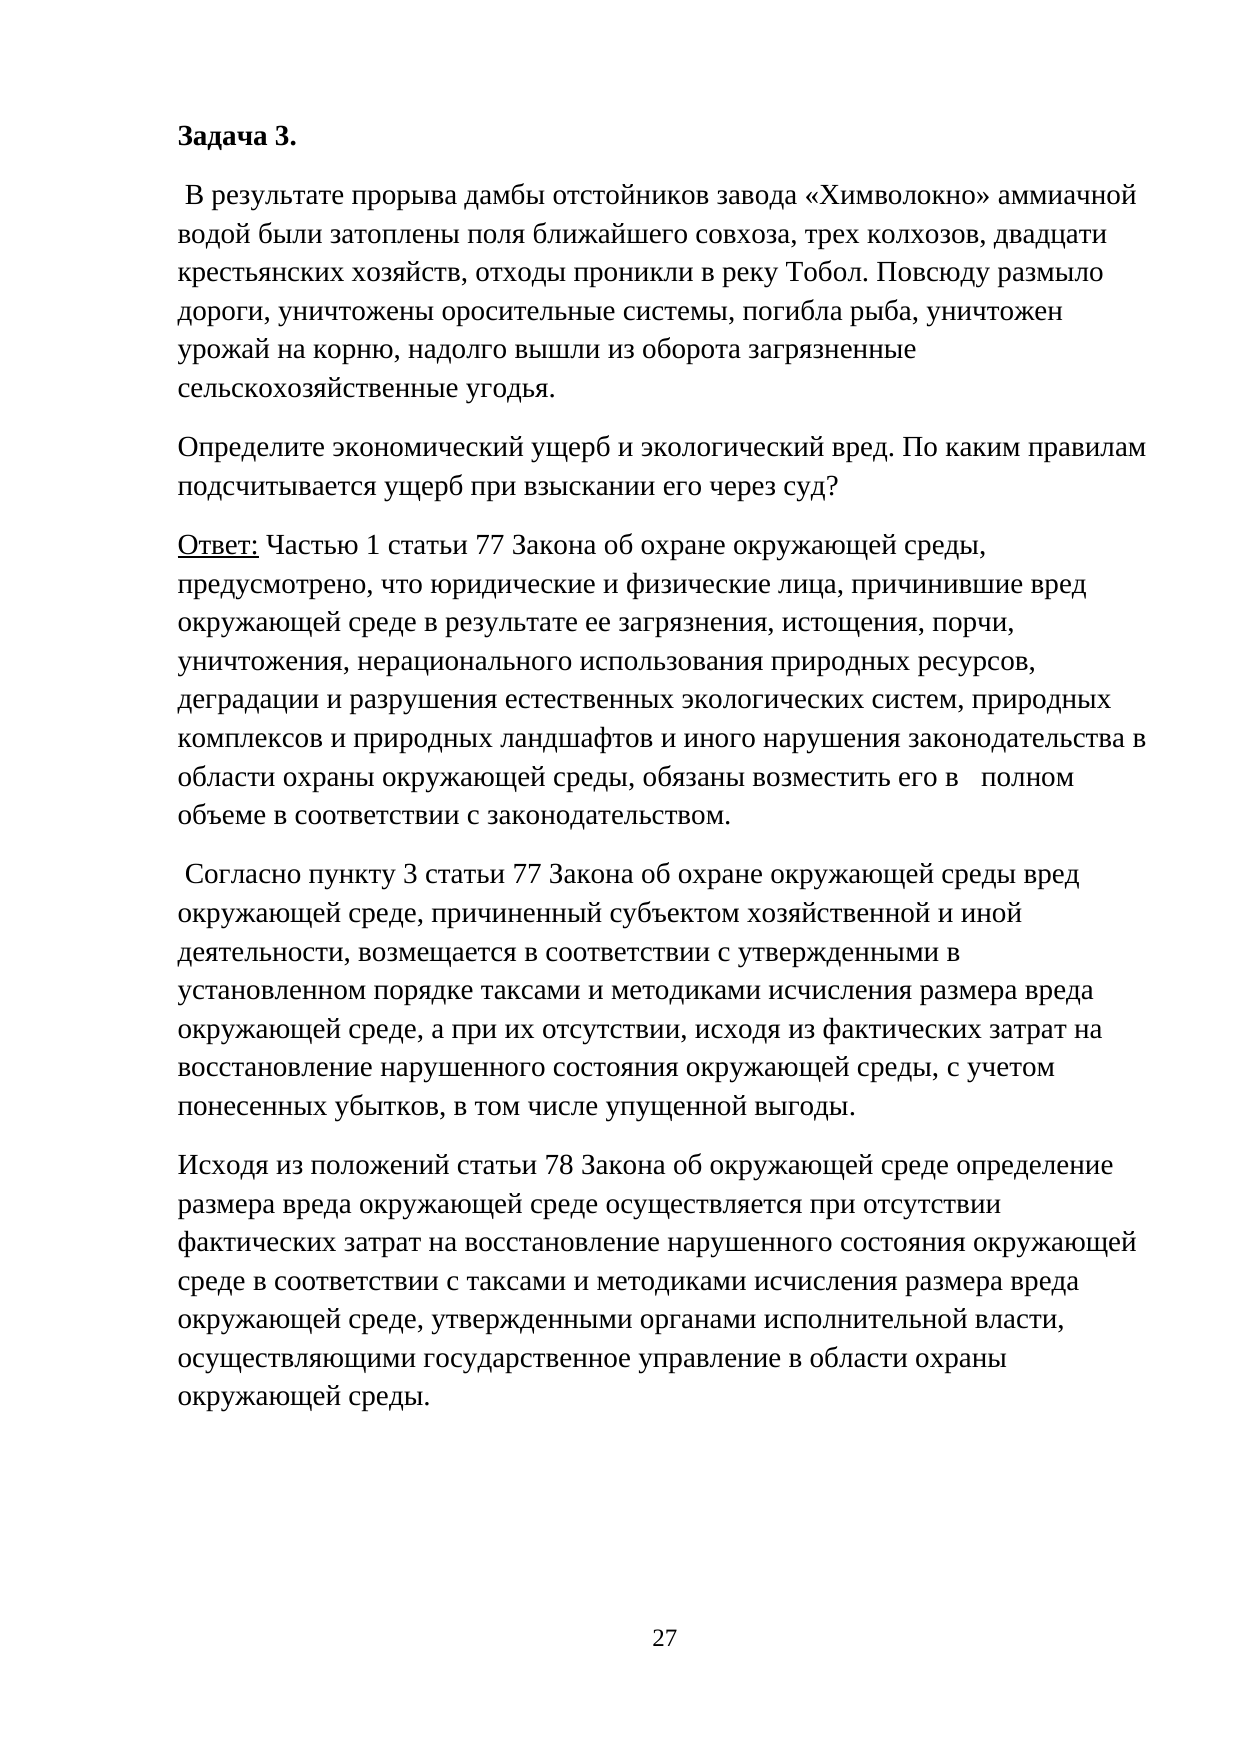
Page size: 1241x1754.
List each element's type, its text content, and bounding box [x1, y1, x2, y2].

text Исходя из положений статьи 78 Закона об окружающей среде определение размера вреда окружающей среде осуществляется при отсутствии фактических затрат на восстановление нарушенного состояния окружающей среде в соответствии с таксами и методиками исчисления размера вреда окружающей среде, утвержденными органами исполнительной власти, осуществляющими государственное управление в области охраны окружающей среды. [177, 1147, 1152, 1412]
text Определите экономический ущерб и экологический вред. По каким правилам подсчитывается ущерб при взыскании его через суд? [177, 429, 1152, 502]
text Ответ: Частью 1 статьи 77 Закона об охране окружающей среды, предусмотрено, что юридические и физические лица, причинившие вред окружающей среде в результате ее загрязнения, истощения, порчи, уничтожения, нерационального использования природных ресурсов, деградации и разрушения естественных экологических систем, природных комплексов и природных ландшафтов и иного нарушения законодательства в области охраны окружающей среды, обязаны возместить его в полном объеме в соответствии с законодательством. [177, 527, 1152, 831]
text Согласно пункту 3 статьи 77 Закона об охране окружающей среды вред окружающей среде, причиненный субъектом хозяйственной и иной деятельности, возмещается в соответствии с утвержденными в установленном порядке таксами и методиками исчисления размера вреда окружающей среде, а при их отсутствии, исходя из фактических затрат на восстановление нарушенного состояния окружающей среды, с учетом понесенных убытков, в том числе упущенной выгоды. [177, 857, 1152, 1121]
text Задача 3. [177, 118, 1152, 152]
text В результате прорыва дамбы отстойников завода «Химволокно» аммиачной водой были затоплены поля ближайшего совхоза, трех колхозов, двадцати крестьянских хозяйств, отходы проникли в реку Тобол. Повсюду размыло дороги, уничтожены оросительные системы, погибла рыба, уничтожен урожай на корню, надолго вышли из оборота загрязненные сельскохозяйственные угодья. [177, 177, 1152, 404]
